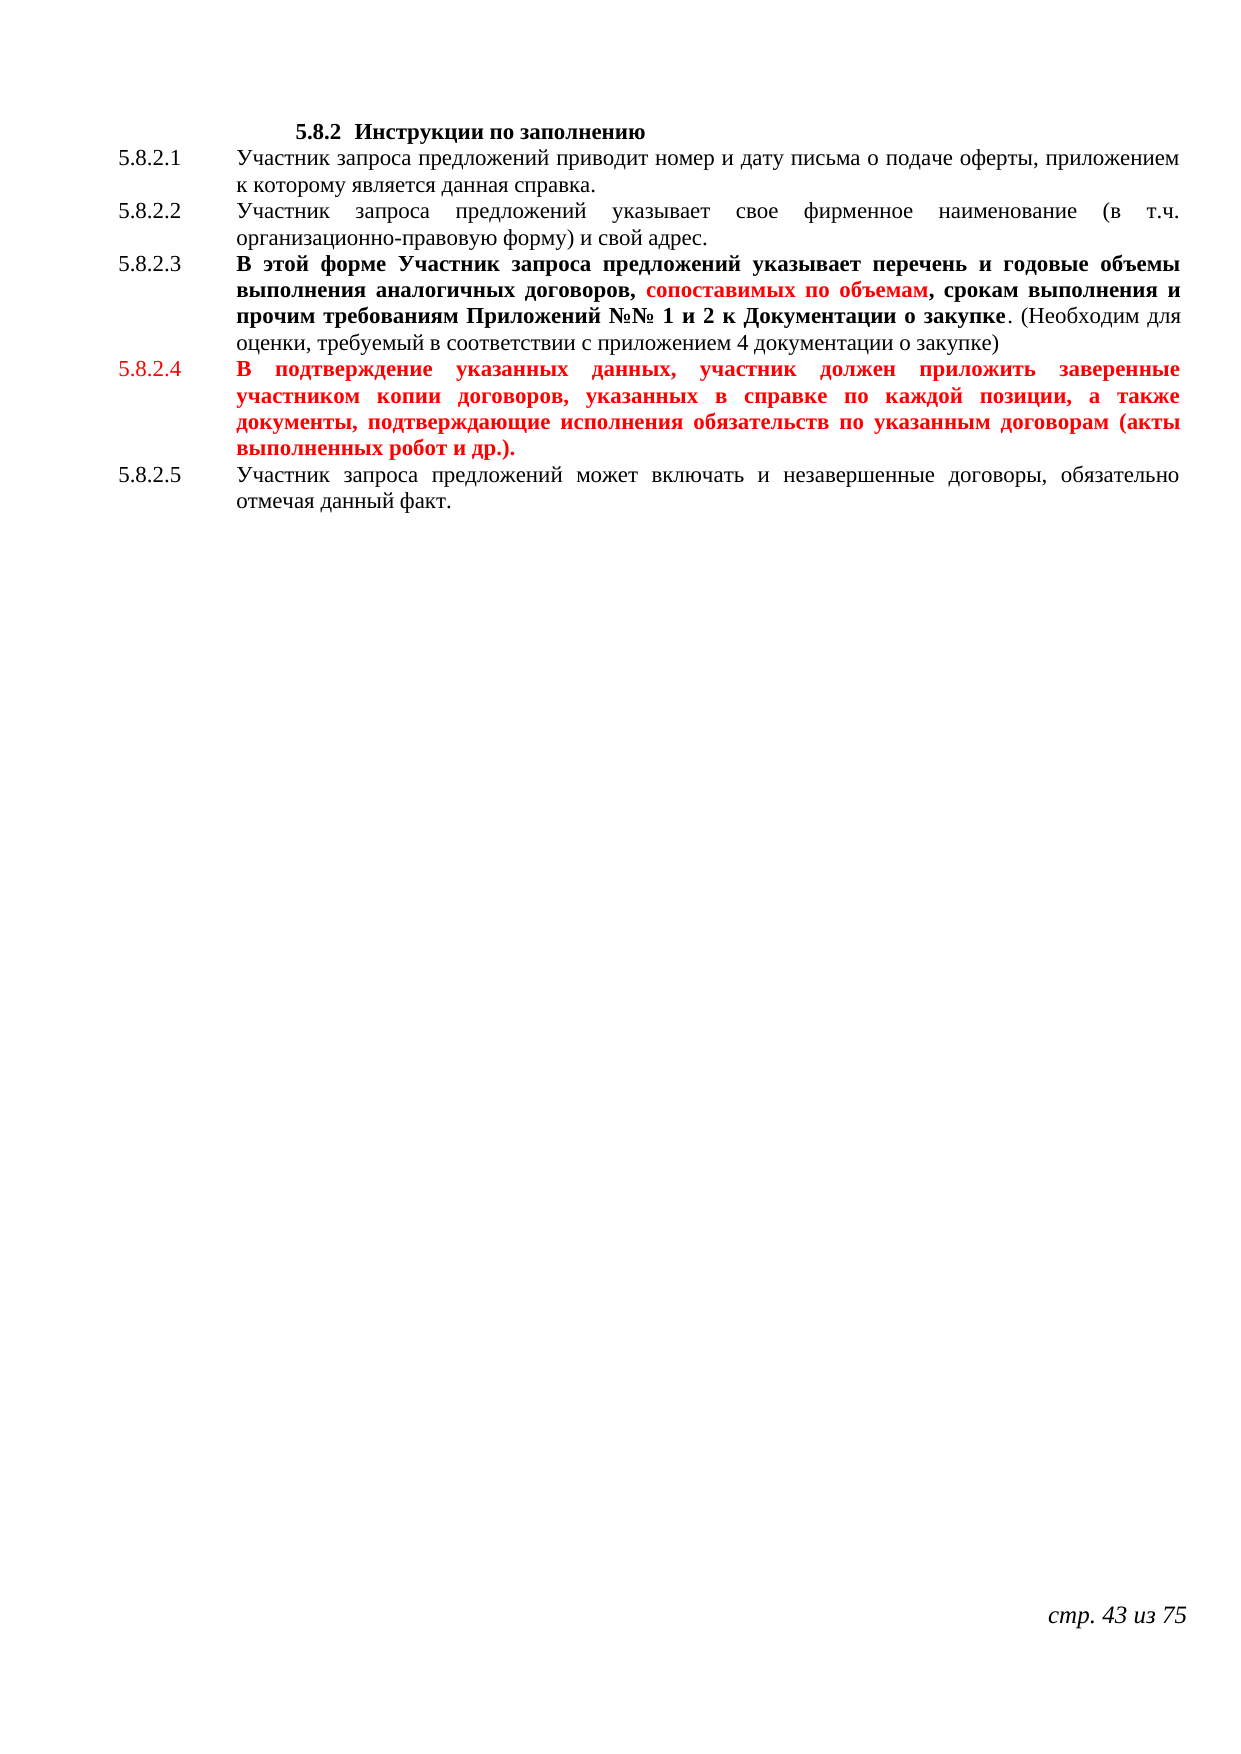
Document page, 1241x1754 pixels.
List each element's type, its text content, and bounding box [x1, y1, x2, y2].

text Инструкции по заполнению [236, 118, 1181, 144]
text Участник запроса предложений указывает свое фирменное наименование (в т.ч. организационно-правовую форму) и свой адрес. [118, 197, 1181, 250]
text В этой форме Участник запроса предложений указывает перечень и годовые объемы выполнения аналогичных договоров, сопоставимых по объемам, срокам выполнения и прочим требованиям Приложений №№ 1 и 2 к Документации о закупке. (Необходим для оценки, требуемый в соответствии с приложением 4 документации о закупке) [118, 250, 1181, 355]
text Участник запроса предложений приводит номер и дату письма о подаче оферты, приложением к которому является данная справка. [118, 144, 1181, 197]
text Участник запроса предложений может включать и незавершенные договоры, обязательно отмечая данный факт. [118, 461, 1181, 513]
text В подтверждение указанных данных, участник должен приложить заверенные участником копии договоров, указанных в справке по каждой позиции, а также документы, подтверждающие исполнения обязательств по указанным договорам (акты выполненных робот и др.). [118, 355, 1181, 461]
